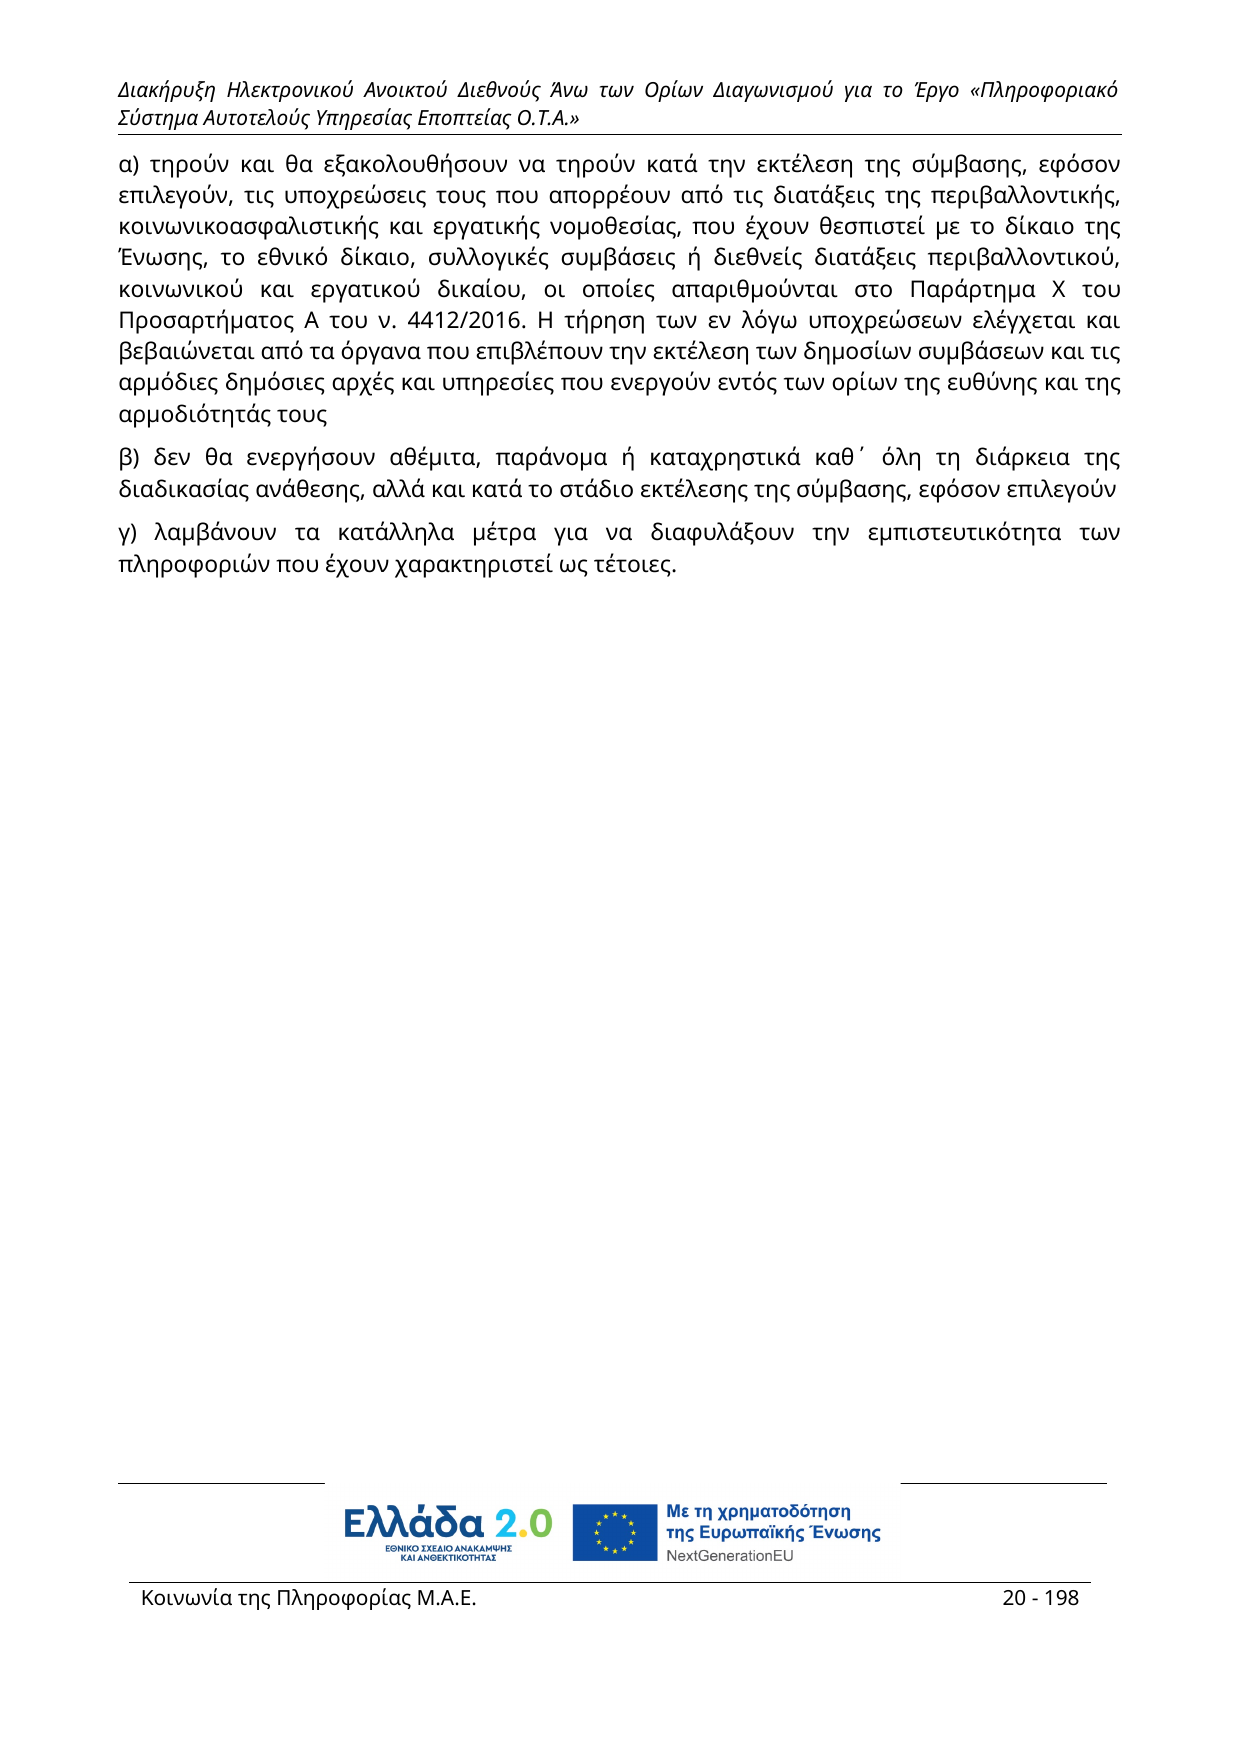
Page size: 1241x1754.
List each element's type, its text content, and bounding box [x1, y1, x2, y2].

text γ) λαμβάνουν τα κατάλληλα μέτρα για να διαφυλάξουν την εμπιστευτικότητα των πληροφοριών που έχουν χαρακτηριστεί ως τέτοιες. [118, 516, 1122, 579]
picture [324, 1483, 901, 1582]
text α) τηρούν και θα εξακολουθήσουν να τηρούν κατά την εκτέλεση της σύμβασης, εφόσον επιλεγούν, τις υποχρεώσεις τους που απορρέουν από τις διατάξεις της περιβαλλοντικής, κοινωνικοασφαλιστικής και εργατικής νομοθεσίας, που έχουν θεσπιστεί με το δίκαιο της Ένωσης, το εθνικό δίκαιο, συλλογικές συμβάσεις ή διεθνείς διατάξεις περιβαλλοντικού, κοινωνικού και εργατικού δικαίου, οι οποίες απαριθμούνται στο Παράρτημα Χ του Προσαρτήματος Α του ν. 4412/2016. Η τήρηση των εν λόγω υποχρεώσεων ελέγχεται και βεβαιώνεται από τα όργανα που επιβλέπουν την εκτέλεση των δημοσίων συμβάσεων και τις αρμόδιες δημόσιες αρχές και υπηρεσίες που ενεργούν εντός των ορίων της ευθύνης και της αρμοδιότητάς τους [118, 147, 1122, 429]
text β) δεν θα ενεργήσουν αθέμιτα, παράνομα ή καταχρηστικά καθ΄ όλη τη διάρκεια της διαδικασίας ανάθεσης, αλλά και κατά το στάδιο εκτέλεσης της σύμβασης, εφόσον επιλεγούν [118, 441, 1122, 504]
